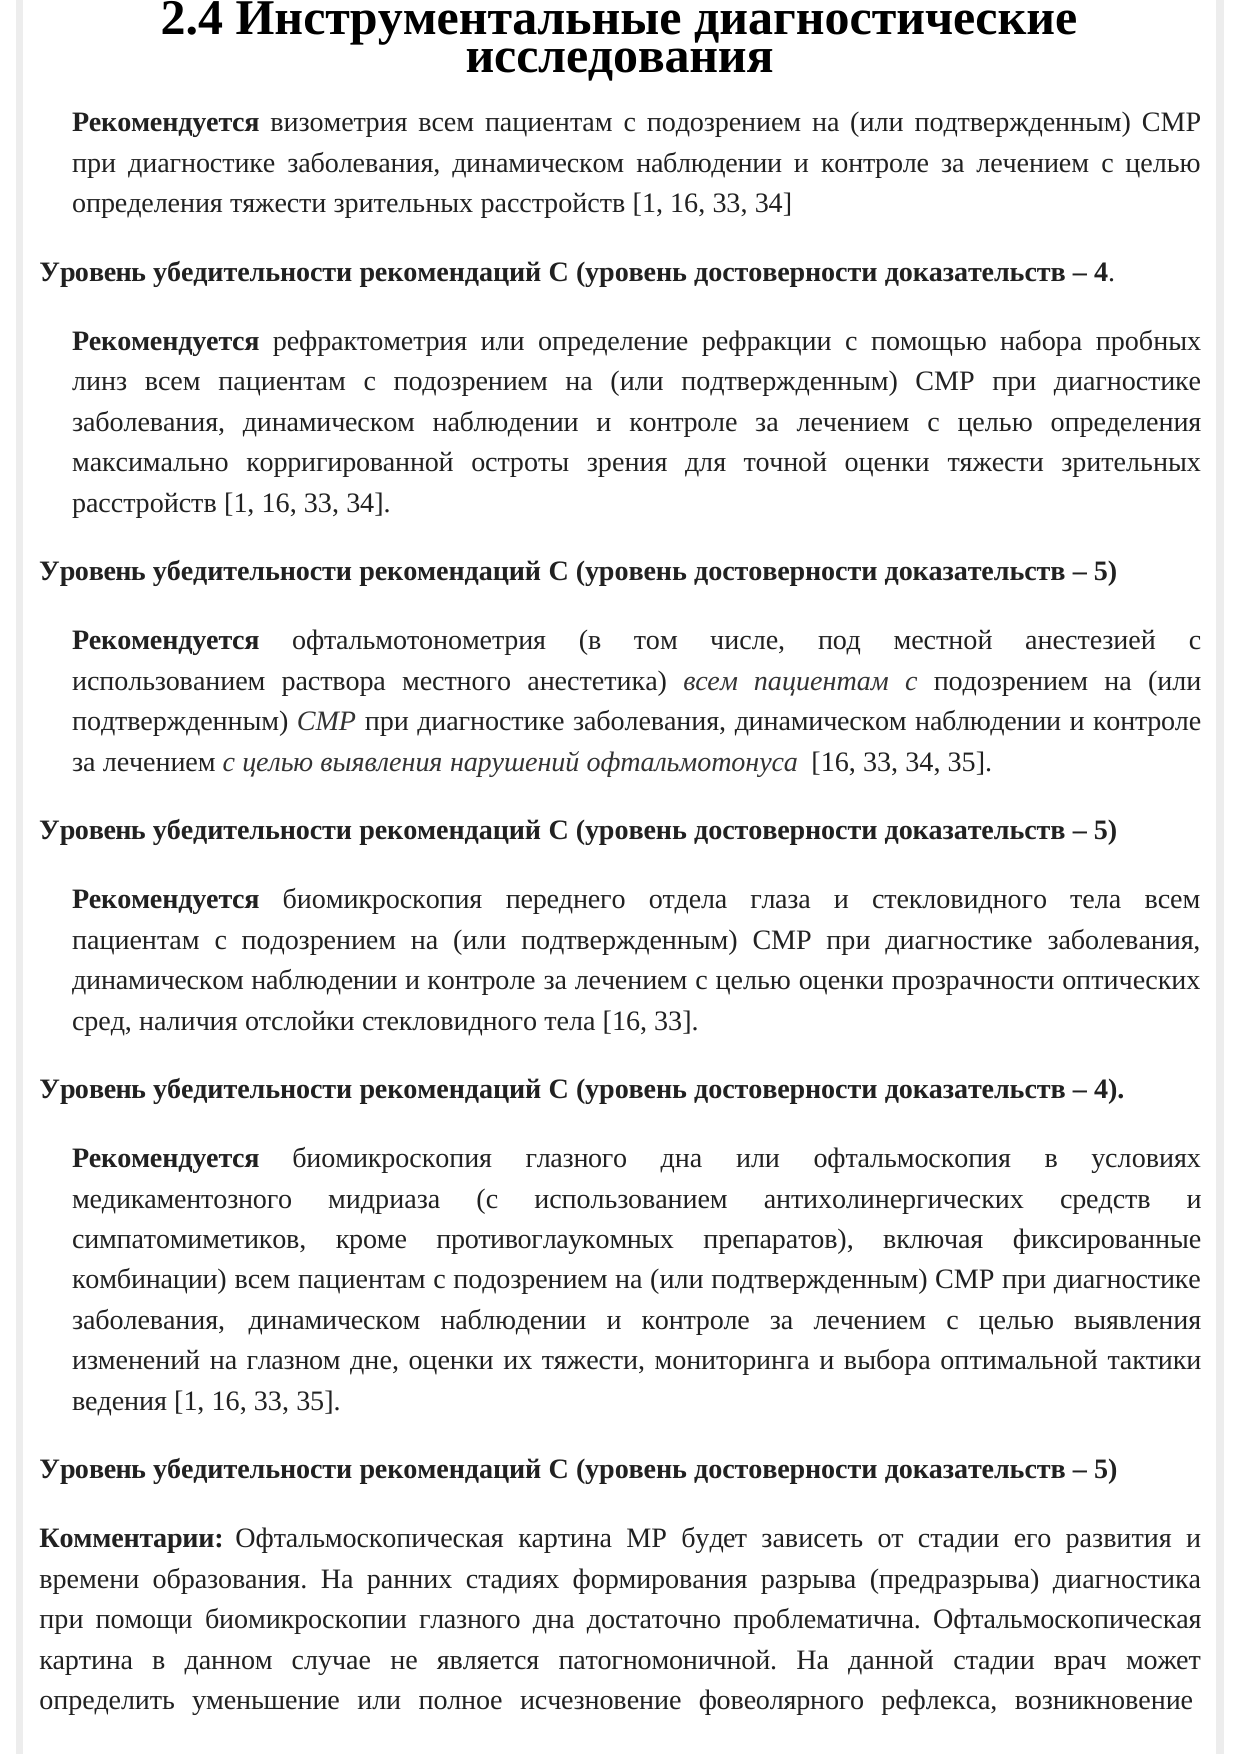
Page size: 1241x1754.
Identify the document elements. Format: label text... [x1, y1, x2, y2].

subtitle Уровень убедительности рекомендаций С (уровень достоверности доказательств – 5) [39, 1453, 1236, 1485]
text Рекомендуется биомикроскопия глазного дна или офтальмоскопия в условиях медикаментозного мидриаза (с использованием антихолинергических средств и симпатомиметиков, кроме противоглаукомных препаратов), включая фиксированные комбинации) всем пациентам с подозрением на (или подтвержденным) СМР при диагностике заболевания, динамическом наблюдении и контроле за лечением с целью выявления изменений на глазном дне, оценки их тяжести, мониторинга и выбора оптимальной тактики ведения [1, 16, 33, 35]. [72, 1141, 1201, 1416]
subtitle Инструментальные диагностические исследования [160, 3, 1080, 83]
subtitle Уровень убедительности рекомендаций С (уровень достоверности доказательств – 5) [39, 554, 1236, 587]
text Рекомендуется визометрия всем пациентам с подозрением на (или подтвержденным) СМР при диагностике заболевания, динамическом наблюдении и контроле за лечением с целью определения тяжести зрительных расстройств [1, 16, 33, 34] [72, 105, 1201, 219]
subtitle Уровень убедительности рекомендаций С (уровень достоверности доказательств – 4). [39, 1072, 1236, 1105]
text Рекомендуется биомикроскопия переднего отдела глаза и стекловидного тела всем пациентам с подозрением на (или подтвержденным) СМР при диагностике заболевания, динамическом наблюдении и контроле за лечением с целью оценки прозрачности оптических сред, наличия отслойки стекловидного тела [16, 33]. [72, 882, 1201, 1036]
subtitle Уровень убедительности рекомендаций С (уровень достоверности доказательств – 5) [39, 813, 1236, 846]
text Рекомендуется офтальмотонометрия (в том числе, под местной анестезией с использованием раствора местного анестетика) всем пациентам с подозрением на (или подтвержденным) СМР при диагностике заболевания, динамическом наблюдении и контроле за лечением с целью выявления нарушений офтальмотонуса [16, 33, 34, 35]. [72, 623, 1201, 777]
text Рекомендуется рефрактометрия или определение рефракции с помощью набора пробных линз всем пациентам с подозрением на (или подтвержденным) СМР при диагностике заболевания, динамическом наблюдении и контроле за лечением с целью определения максимально корригированной остроты зрения для точной оценки тяжести зрительных расстройств [1, 16, 33, 34]. [72, 324, 1201, 518]
subtitle Уровень убедительности рекомендаций С (уровень достоверности доказательств – 4. [39, 255, 1236, 287]
text Комментарии: Офтальмоскопическая картина МР будет зависеть от стадии его развития и времени образования. На ранних стадиях формирования разрыва (предразрыва) диагностика при помощи биомикроскопии глазного дна достаточно проблематична. Офтальмоскопическая картина в данном случае не является патогномоничной. На данной стадии врач может определить уменьшение или полное исчезновение фовеолярного рефлекса, возникновение [39, 1521, 1201, 1716]
